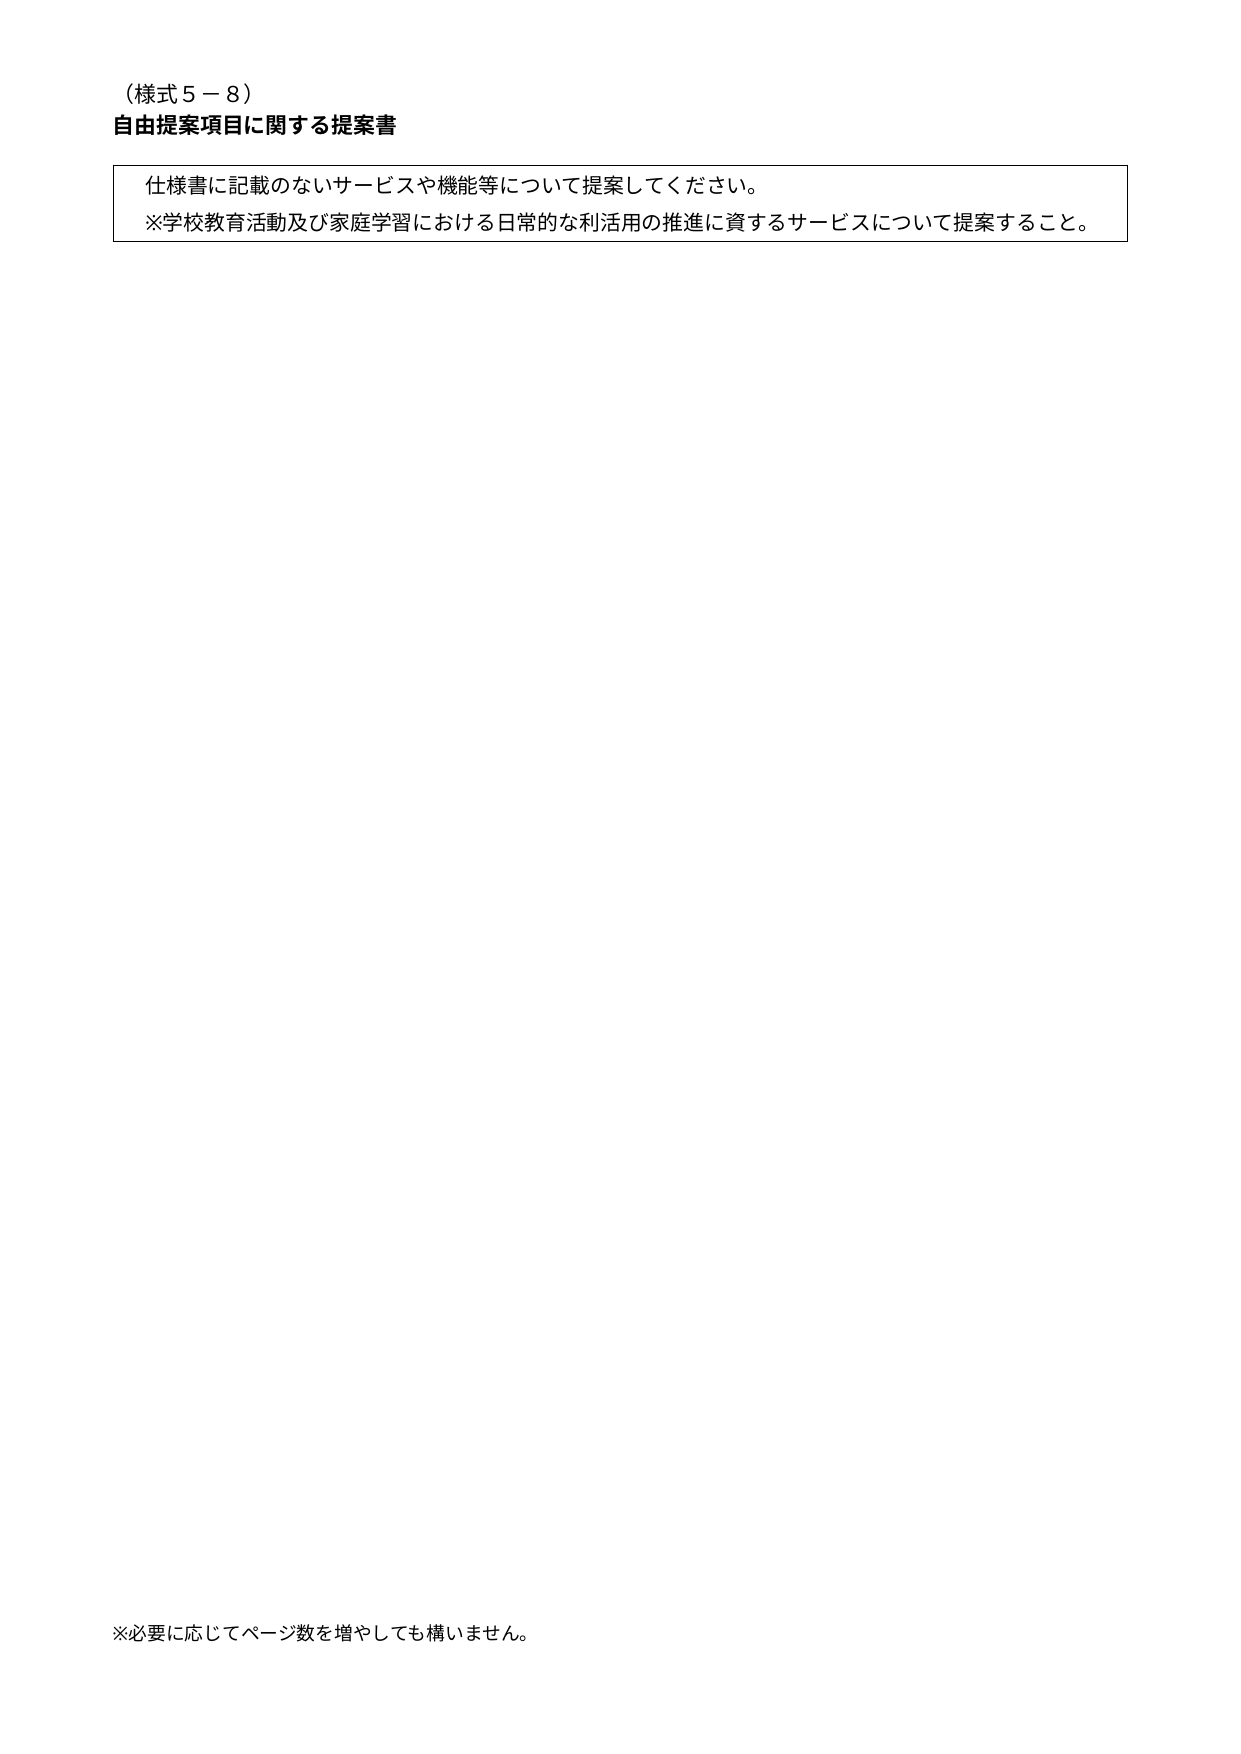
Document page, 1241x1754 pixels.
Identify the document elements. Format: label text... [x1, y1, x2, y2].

table_header 仕様書に記載のないサービスや機能等について提案してください。 ※学校教育活動及び家庭学習における日常的な利活用の推進に資するサービスについて提案すること。 [114, 166, 1127, 241]
